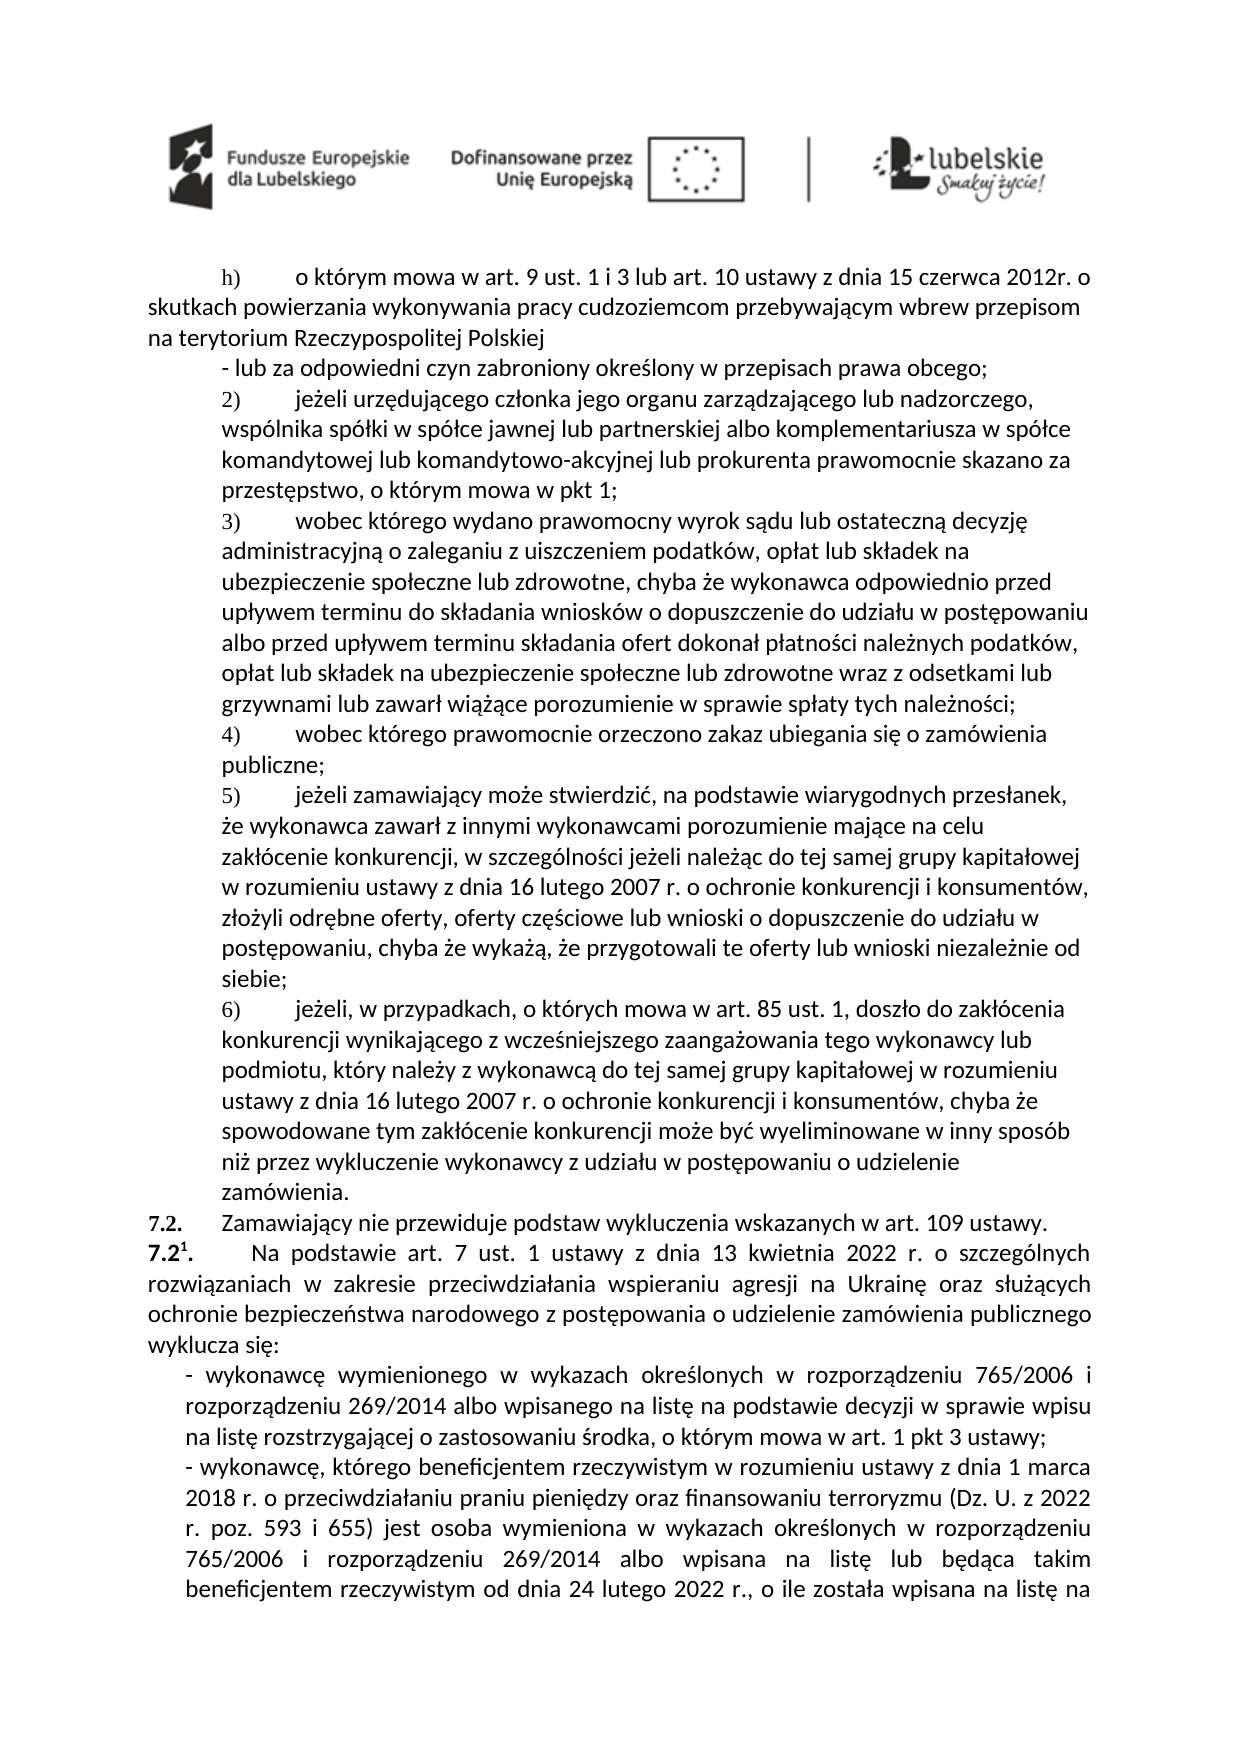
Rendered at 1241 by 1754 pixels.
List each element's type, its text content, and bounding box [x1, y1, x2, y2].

list jeżeli urzędującego członka jego organu zarządzającego lub nadzorczego, wspólnika spółki w spółce jawnej lub partnerskiej albo komplementariusza w spółce komandytowej lub komandytowo-akcyjnej lub prokurenta prawomocnie skazano za przestępstwo, o którym mowa w pkt 1; [221, 383, 1093, 505]
list Zamawiający nie przewiduje podstaw wykluczenia wskazanych w art. 109 ustawy. [148, 1207, 1093, 1237]
text - lub za odpowiedni czyn zabroniony określony w przepisach prawa obcego; [221, 352, 1093, 383]
list jeżeli, w przypadkach, o których mowa w art. 85 ust. 1, doszło do zakłócenia konkurencji wynikającego z wcześniejszego zaangażowania tego wykonawcy lub podmiotu, który należy z wykonawcą do tej samej grupy kapitałowej w rozumieniu ustawy z dnia 16 lutego 2007 r. o ochronie konkurencji i konsumentów, chyba że spowodowane tym zakłócenie konkurencji może być wyeliminowane w inny sposób niż przez wykluczenie wykonawcy z udziału w postępowaniu o udzielenie zamówienia. [221, 993, 1093, 1207]
list jeżeli zamawiający może stwierdzić, na podstawie wiarygodnych przesłanek, że wykonawca zawarł z innymi wykonawcami porozumienie mające na celu zakłócenie konkurencji, w szczególności jeżeli należąc do tej samej grupy kapitałowej w rozumieniu ustawy z dnia 16 lutego 2007 r. o ochronie konkurencji i konsumentów, złożyli odrębne oferty, oferty częściowe lub wnioski o dopuszczenie do udziału w postępowaniu, chyba że wykażą, że przygotowali te oferty lub wnioski niezależnie od siebie; [221, 780, 1093, 993]
picture [147, 102, 1066, 232]
text 7.21. Na podstawie art. 7 ust. 1 ustawy z dnia 13 kwietnia 2022 r. o szczególnych rozwiązaniach w zakresie przeciwdziałania wspieraniu agresji na Ukrainę oraz służących ochronie bezpieczeństwa narodowego z postępowania o udzielenie zamówienia publicznego wyklucza się: [148, 1237, 1093, 1359]
list wobec którego wydano prawomocny wyrok sądu lub ostateczną decyzję administracyjną o zaleganiu z uiszczeniem podatków, opłat lub składek na ubezpieczenie społeczne lub zdrowotne, chyba że wykonawca odpowiednio przed upływem terminu do składania wniosków o dopuszczenie do udziału w postępowaniu albo przed upływem terminu składania ofert dokonał płatności należnych podatków, opłat lub składek na ubezpieczenie społeczne lub zdrowotne wraz z odsetkami lub grzywnami lub zawarł wiążące porozumienie w sprawie spłaty tych należności; [221, 505, 1093, 719]
list wobec którego prawomocnie orzeczono zakaz ubiegania się o zamówienia publiczne; [221, 719, 1093, 780]
list o którym mowa w art. 9 ust. 1 i 3 lub art. 10 ustawy z dnia 15 czerwca 2012r. o skutkach powierzania wykonywania pracy cudzoziemcom przebywającym wbrew przepisom na terytorium Rzeczypospolitej Polskiej [148, 261, 1093, 352]
list - wykonawcę wymienionego w wykazach określonych w rozporządzeniu 765/2006 i rozporządzeniu 269/2014 albo wpisanego na listę na podstawie decyzji w sprawie wpisu na listę rozstrzygającej o zastosowaniu środka, o którym mowa w art. 1 pkt 3 ustawy; [185, 1359, 1093, 1451]
